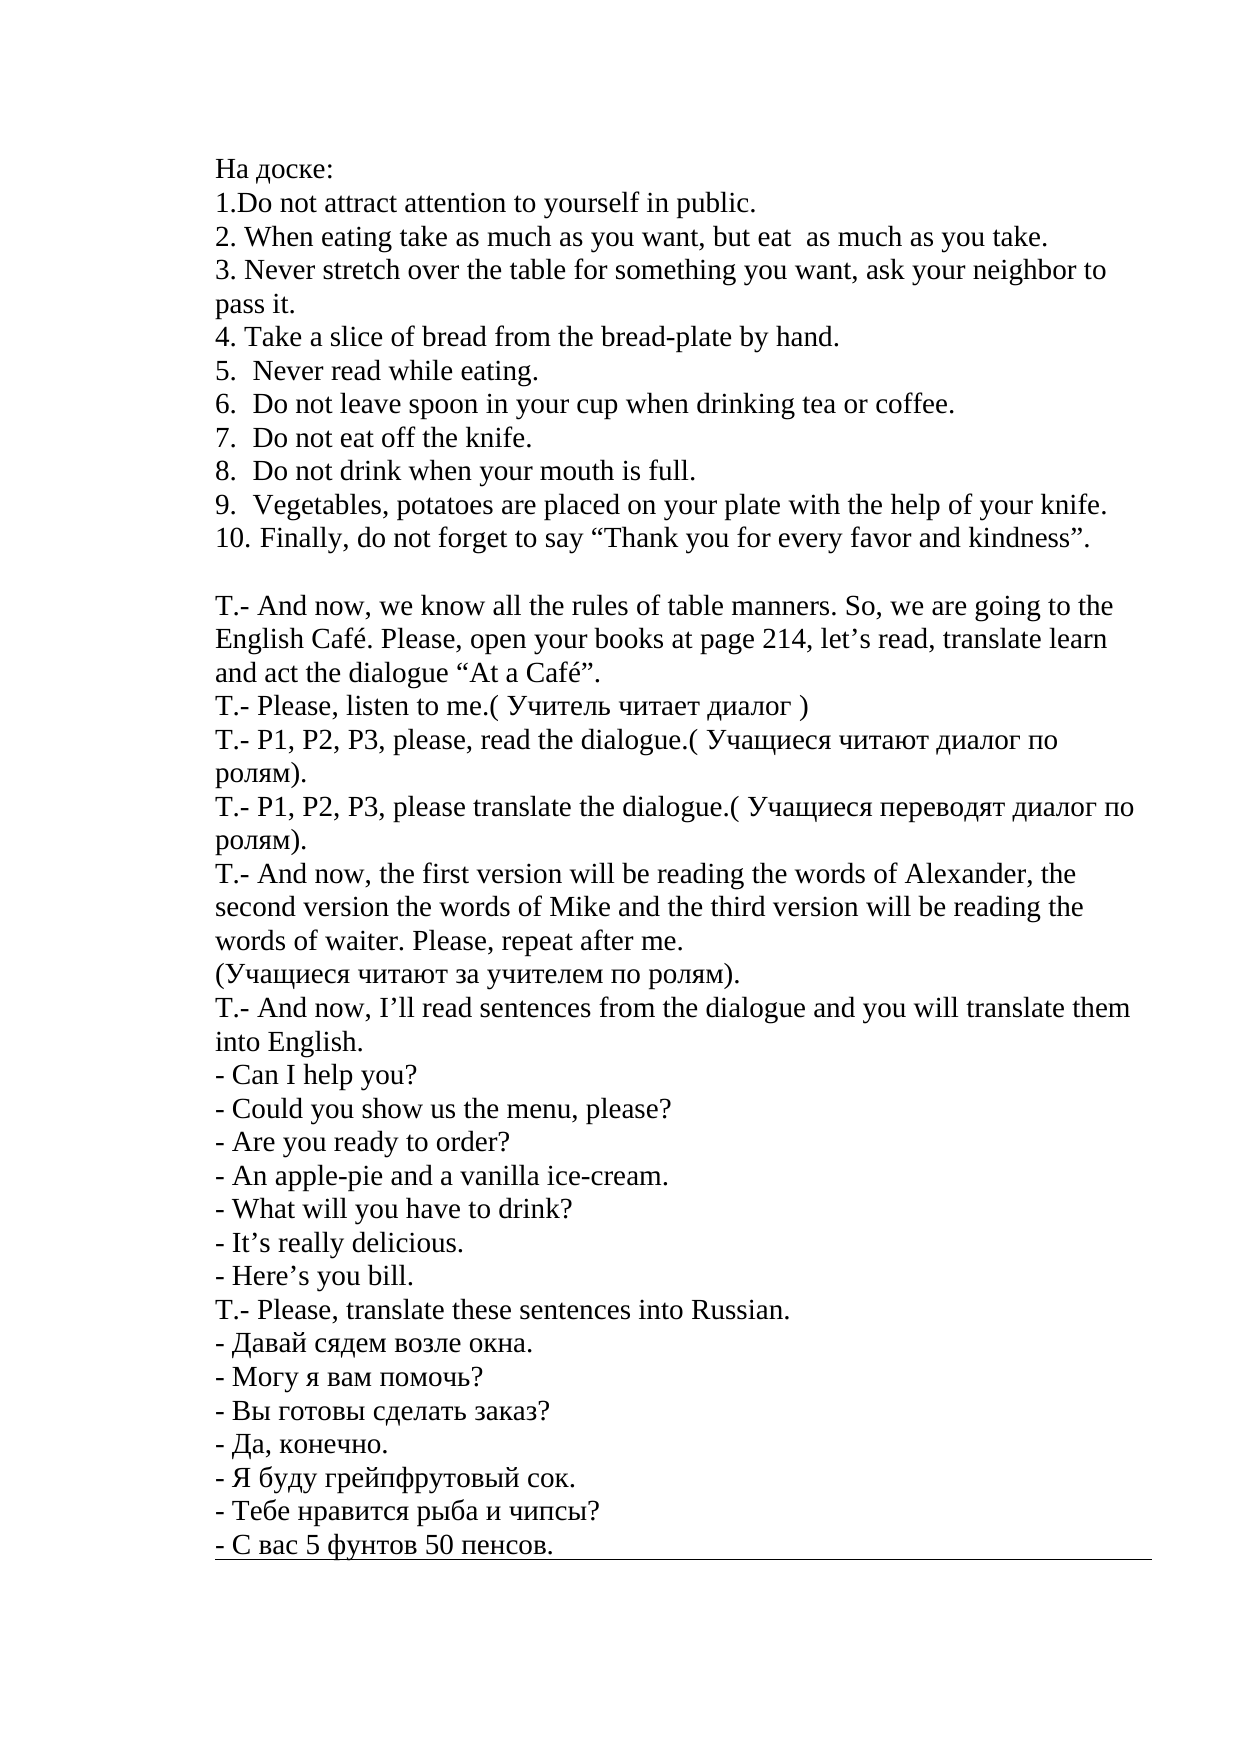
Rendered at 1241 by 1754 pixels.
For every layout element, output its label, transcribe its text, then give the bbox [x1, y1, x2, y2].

text - Могу я вам помочь? [215, 1359, 1152, 1393]
text T.- P1, P2, P3, please, read the dialogue.( Учащиеся читают диалог по ролям). [215, 722, 1152, 789]
text 2. When eating take as much as you want, but eat as much as you take. [215, 219, 1152, 252]
text - Тебе нравится рыба и чипсы? [215, 1493, 1152, 1527]
text - Давай сядем возле окна. [215, 1326, 1152, 1359]
list Vegetables, potatoes are placed on your plate with the help of your knife. [215, 487, 1152, 521]
list Do not drink when your mouth is full. [215, 453, 1152, 487]
text 3. Never stretch over the table for something you want, ask your neighbor to pass it. [215, 252, 1152, 319]
list Do not eat off the knife. [215, 420, 1152, 453]
text (Учащиеся читают за учителем по ролям). [215, 957, 1152, 990]
list Finally, do not forget to say “Thank you for every favor and kindness”. [215, 521, 1152, 554]
text - С вас 5 фунтов 50 пенсов. [215, 1527, 1152, 1559]
text - Я буду грейпфрутовый сок. [215, 1460, 1152, 1493]
list Never read while eating. [215, 353, 1152, 386]
text T.- And now, the first version will be reading the words of Alexander, the second version the words of Mike and the third version will be reading the words of waiter. Please, repeat after me. [215, 856, 1152, 957]
text T.- Please, translate these sentences into Russian. [215, 1292, 1152, 1326]
text T.- And now, we know all the rules of table manners. So, we are going to the English Café. Please, open your books at page 214, let’s read, translate learn and act the dialogue “At a Café”. [215, 588, 1152, 688]
text - Вы готовы сделать заказ? [215, 1393, 1152, 1426]
list Do not leave spoon in your cup when drinking tea or coffee. [215, 386, 1152, 420]
text - It’s really delicious. [215, 1225, 1152, 1258]
text - Are you ready to order? [215, 1124, 1152, 1158]
text - An apple-pie and a vanilla ice-cream. [215, 1158, 1152, 1191]
text - Да, конечно. [215, 1426, 1152, 1460]
text T.- P1, P2, P3, please translate the dialogue.( Учащиеся переводят диалог по ролям). [215, 789, 1152, 856]
text 1.Do not attract attention to yourself in public. [215, 185, 1152, 219]
text 4. Take a slice of bread from the bread-plate by hand. [215, 319, 1152, 353]
text - Can I help you? [215, 1057, 1152, 1091]
text - What will you have to drink? [215, 1191, 1152, 1225]
text - Here’s you bill. [215, 1258, 1152, 1292]
text На доске: [215, 152, 1152, 185]
text T.- And now, I’ll read sentences from the dialogue and you will translate them into English. [215, 990, 1152, 1057]
text T.- Please, listen to me.( Учитель читает диалог ) [215, 688, 1152, 722]
text - Could you show us the menu, please? [215, 1091, 1152, 1124]
